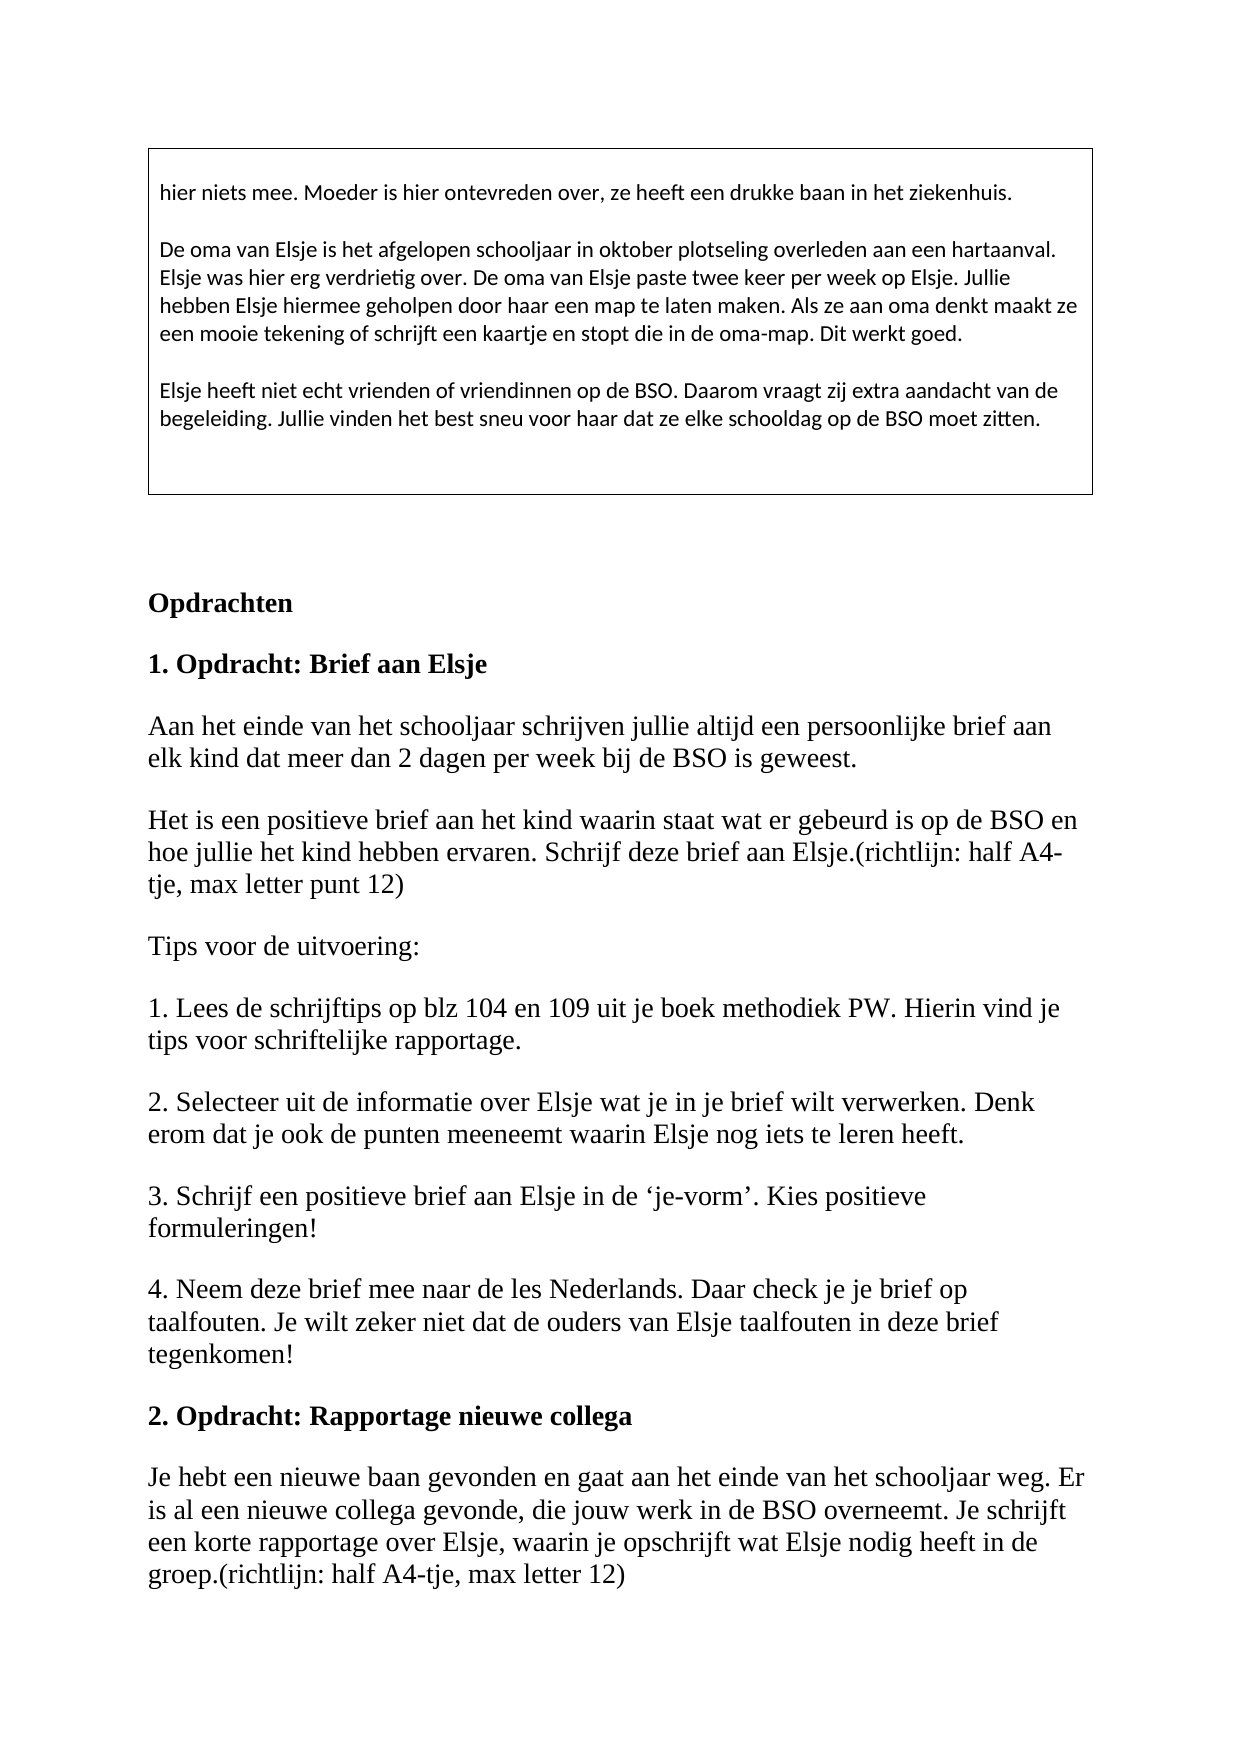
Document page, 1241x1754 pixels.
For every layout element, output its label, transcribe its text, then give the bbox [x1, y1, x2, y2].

text Opdrachten [148, 586, 1093, 618]
text 1. Lees de schrijftips op blz 104 en 109 uit je boek methodiek PW. Hierin vind je tips voor schriftelijke rapportage. [148, 991, 1093, 1055]
text 4. Neem deze brief mee naar de les Nederlands. Daar check je je brief op taalfouten. Je wilt zeker niet dat de ouders van Elsje taalfouten in deze brief tegenkomen! [148, 1272, 1093, 1370]
text 3. Schrijf een positieve brief aan Elsje in de ‘je-vorm’. Kies positieve formuleringen! [148, 1178, 1093, 1243]
text Aan het einde van het schooljaar schrijven jullie altijd een persoonlijke brief aan elk kind dat meer dan 2 dagen per week bij de BSO is geweest. [148, 709, 1093, 773]
text 2. Selecteer uit de informatie over Elsje wat je in je brief wilt verwerken. Denk erom dat je ook de punten meeneemt waarin Elsje nog iets te leren heeft. [148, 1084, 1093, 1149]
text 2. Opdracht: Rapportage nieuwe collega [148, 1399, 1093, 1431]
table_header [149, 149, 1092, 494]
text Het is een positieve brief aan het kind waarin staat wat er gebeurd is op de BSO en hoe jullie het kind hebben ervaren. Schrijf deze brief aan Elsje.(richtlijn: half A4-tje, max letter punt 12) [148, 803, 1093, 900]
text 1. Opdracht: Brief aan Elsje [148, 647, 1093, 679]
text Je hebt een nieuwe baan gevonden en gaat aan het einde van het schooljaar weg. Er is al een nieuwe collega gevonde, die jouw werk in de BSO overneemt. Je schrijft een korte rapportage over Elsje, waarin je opschrijft wat Elsje nodig heeft in de groep.(richtlijn: half A4-tje, max letter 12) [148, 1460, 1093, 1590]
text Tips voor de uitvoering: [148, 929, 1093, 961]
